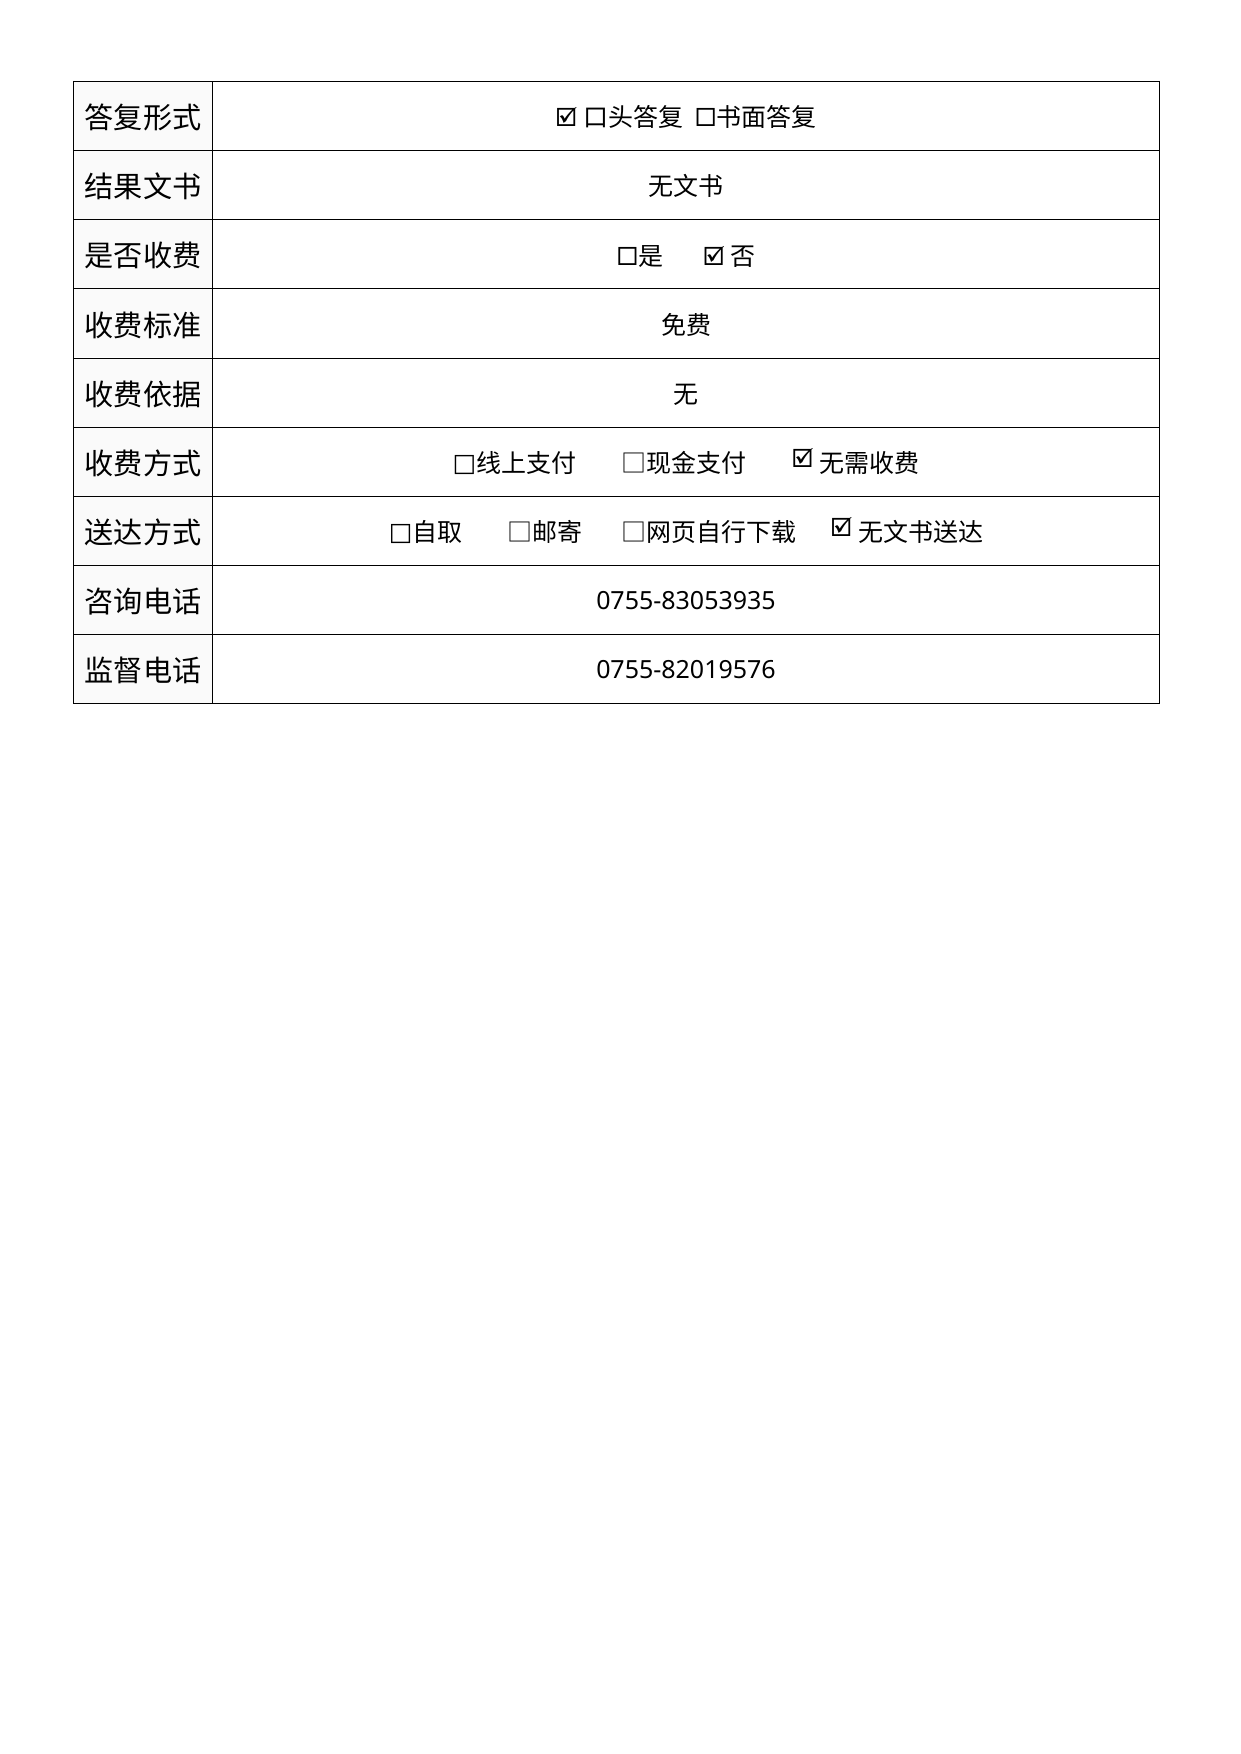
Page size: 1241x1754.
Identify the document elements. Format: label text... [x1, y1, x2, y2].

table_cell 0755-82019576 [213, 635, 1159, 703]
table_cell □线上支付 □现金支付 无需收费 [213, 428, 1159, 496]
table_cell 结果文书 [74, 151, 212, 219]
table_cell 无文书 [213, 151, 1159, 219]
table_cell 监督电话 [74, 635, 212, 703]
table_cell 送达方式 [74, 497, 212, 565]
table_cell 咨询电话 [74, 566, 212, 634]
table_cell □自取 □邮寄 □网页自行下载 无文书送达 [213, 497, 1159, 565]
table_cell 收费方式 [74, 428, 212, 496]
table_cell 0755-83053935 [213, 566, 1159, 634]
table_cell 收费标准 [74, 289, 212, 357]
table_cell 答复形式 [74, 82, 212, 150]
table_cell 无 [213, 359, 1159, 427]
table_cell 免费 [213, 289, 1159, 357]
table_cell 口头答复 书面答复 [213, 82, 1159, 150]
table_cell 是 否 [213, 220, 1159, 288]
table_cell 是否收费 [74, 220, 212, 288]
table_cell 收费依据 [74, 359, 212, 427]
